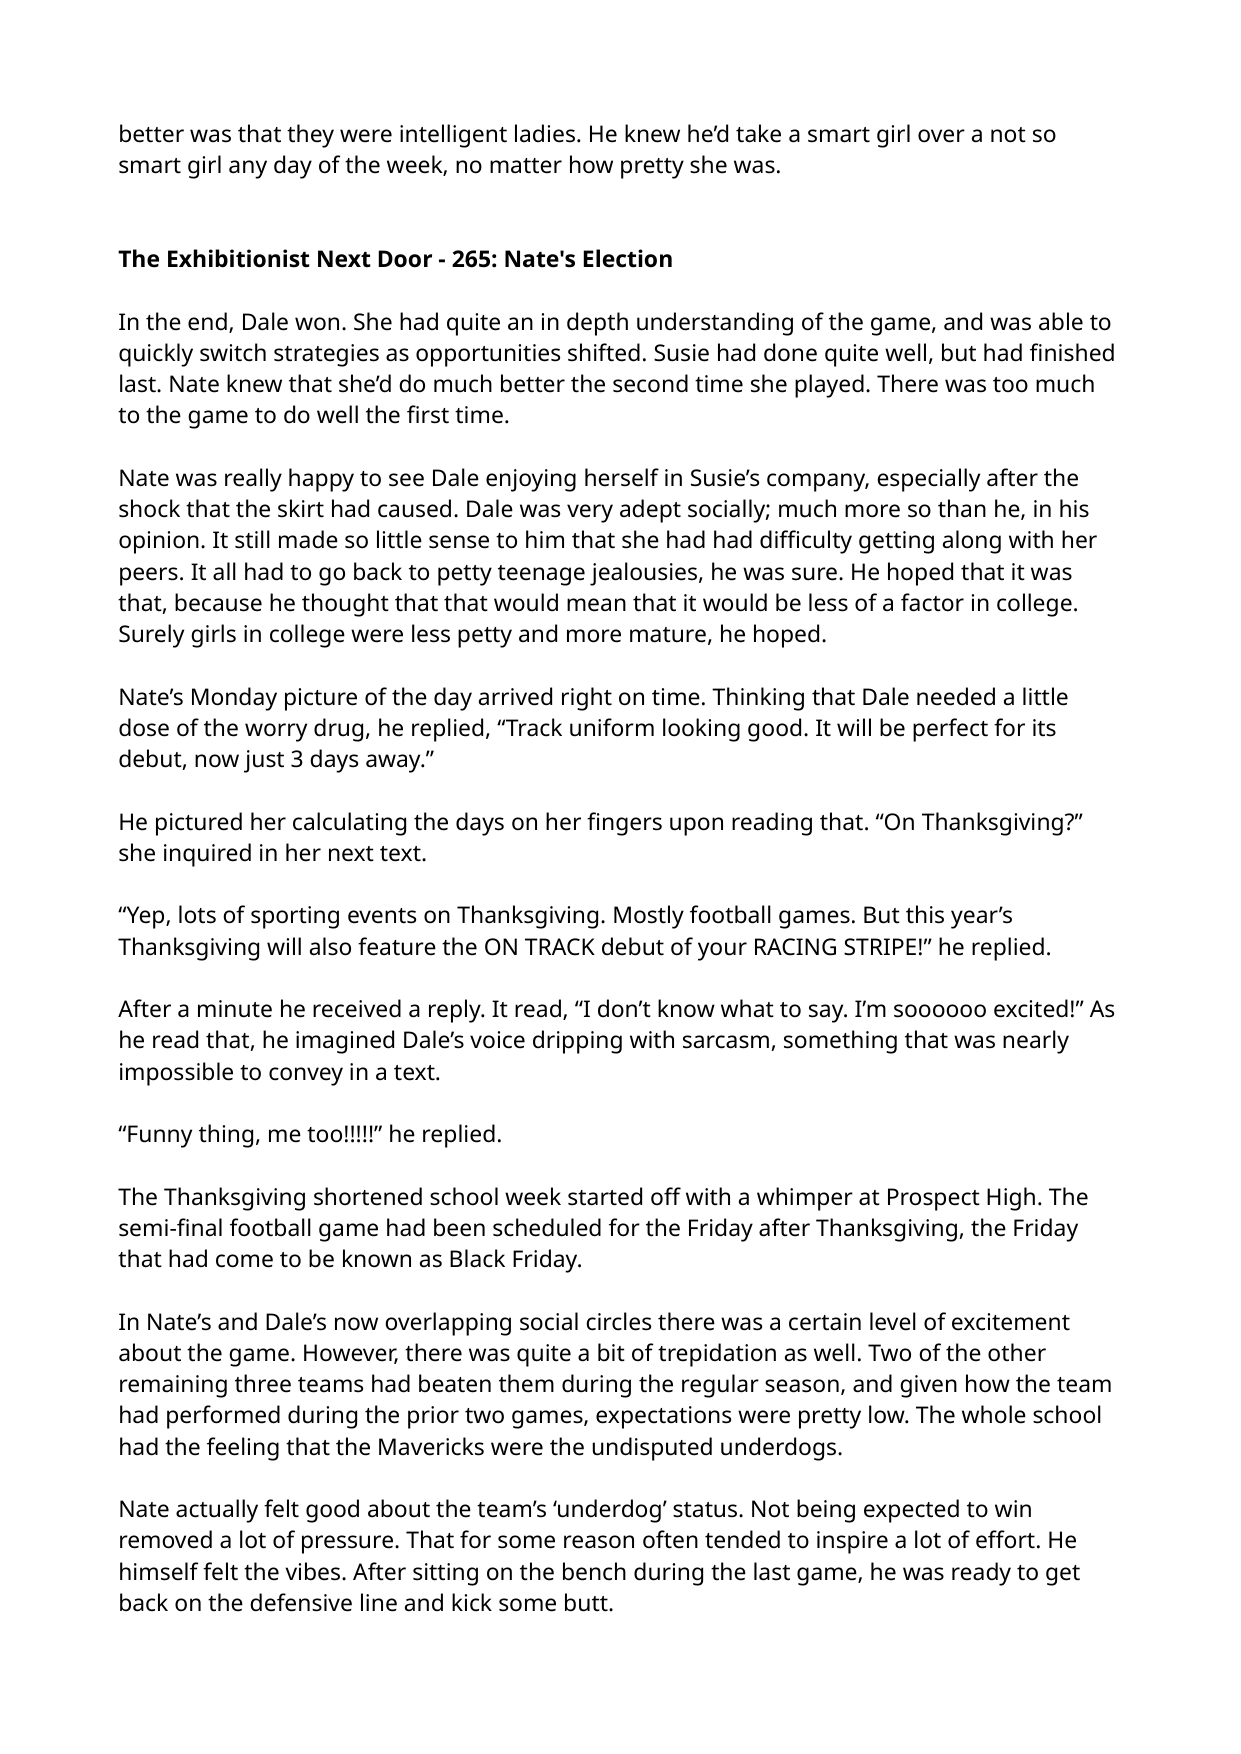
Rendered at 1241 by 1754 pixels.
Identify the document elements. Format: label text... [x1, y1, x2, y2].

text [118, 306, 1122, 1618]
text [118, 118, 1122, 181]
text The Exhibitionist Next Door - 265: Nate's Election [118, 243, 1122, 274]
